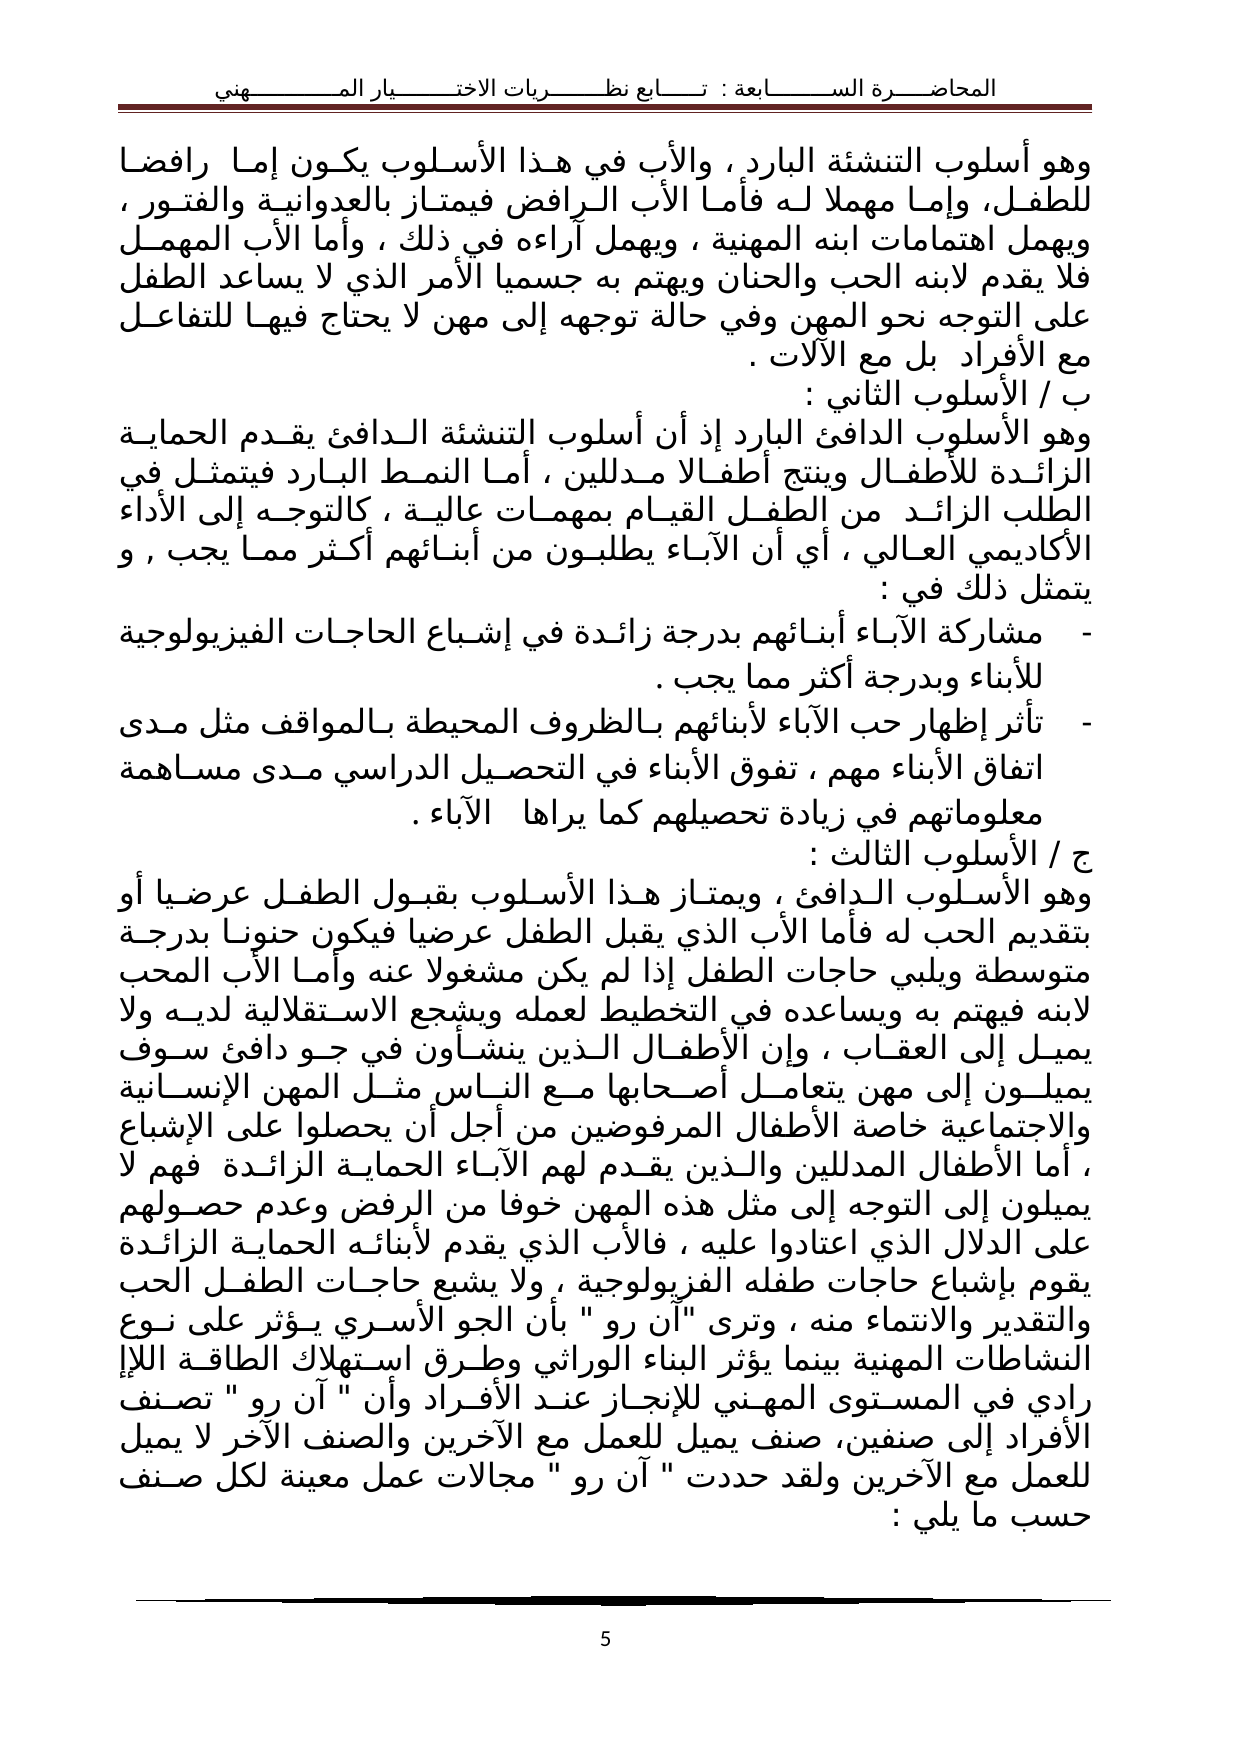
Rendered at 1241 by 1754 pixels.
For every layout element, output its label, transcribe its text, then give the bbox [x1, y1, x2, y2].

text وهو الأسلوب الدافئ ، ويمتاز هذا الأسلوب بقبول الطفل عرضيا أو بتقديم الحب له فأما الأب الذي يقبل الطفل عرضيا فيكون حنونا بدرجة متوسطة ويلبي حاجات الطفل إذا لم يكن مشغولا عنه وأما الأب المحب لابنه فيهتم به ويساعده في التخطيط لعمله ويشجع الاستقلالية لديه ولا يميل إلى العقاب ، وإن الأطفال الذين ينشأون في جو دافئ سوف يميلون إلى مهن يتعامل أصحابها مع الناس مثل المهن الإنسانية والاجتماعية خاصة الأطفال المرفوضين من أجل أن يحصلوا على الإشباع ، أما الأطفال المدللين والذين يقدم لهم الآباء الحماية الزائدة فهم لا يميلون إلى التوجه إلى مثل هذه المهن خوفا من الرفض وعدم حصولهم على الدلال الذي اعتادوا عليه ، فالأب الذي يقدم لأبنائه الحماية الزائدة يقوم بإشباع حاجات طفله الفزيولوجية ، ولا يشبع حاجات الطفل الحب والتقدير والانتماء منه ، وترى "آن رو " بأن الجو الأسري يؤثر على نوع النشاطات المهنية بينما يؤثر البناء الوراثي وطرق استهلاك الطاقة اللإإ رادي في المستوى المهني للإنجاز عند الأفراد وأن " آن رو " تصنف الأفراد إلى صنفين، صنف يميل للعمل مع الآخرين والصنف الآخر لا يميل للعمل مع الآخرين ولقد حددت " آن رو " مجالات عمل معينة لكل صنف حسب ما يلي : [118, 873, 1092, 1534]
text وهو أسلوب التنشئة البارد ، والأب في هذا الأسلوب يكون إما رافضا للطفل، وإما مهملا له فأما الأب الرافض فيمتاز بالعدوانية والفتور ، ويهمل اهتمامات ابنه المهنية ، ويهمل آراءه في ذلك ، وأما الأب المهمل فلا يقدم لابنه الحب والحنان ويهتم به جسميا الأمر الذي لا يساعد الطفل على التوجه نحو المهن وفي حالة توجهه إلى مهن لا يحتاج فيها للتفاعل مع الأفراد بل مع الآلات . [118, 141, 1092, 374]
text وهو الأسلوب الدافئ البارد إذ أن أسلوب التنشئة الدافئ يقدم الحماية الزائدة للأطفال وينتج أطفالا مدللين ، أما النمط البارد فيتمثل في الطلب الزائد من الطفل القيام بمهمات عالية ، كالتوجه إلى الأداء الأكاديمي العالي ، أي أن الآباء يطلبون من أبنائهم أكثر مما يجب , و يتمثل ذلك في : [118, 413, 1092, 607]
text ج / الأسلوب الثالث : [118, 834, 1092, 873]
text ب / الأسلوب الثاني : [118, 374, 1092, 413]
list مشاركة الآباء أبنائهم بدرجة زائدة في إشباع الحاجات الفيزيولوجية للأبناء وبدرجة أكثر مما يجب . [118, 607, 1082, 698]
list تأثر إظهار حب الآباء لأبنائهم بالظروف المحيطة بالمواقف مثل مدى اتفاق الأبناء مهم ، تفوق الأبناء في التحصيل الدراسي مدى مساهمة معلوماتهم في زيادة تحصيلهم كما يراها الآباء . [118, 698, 1082, 834]
